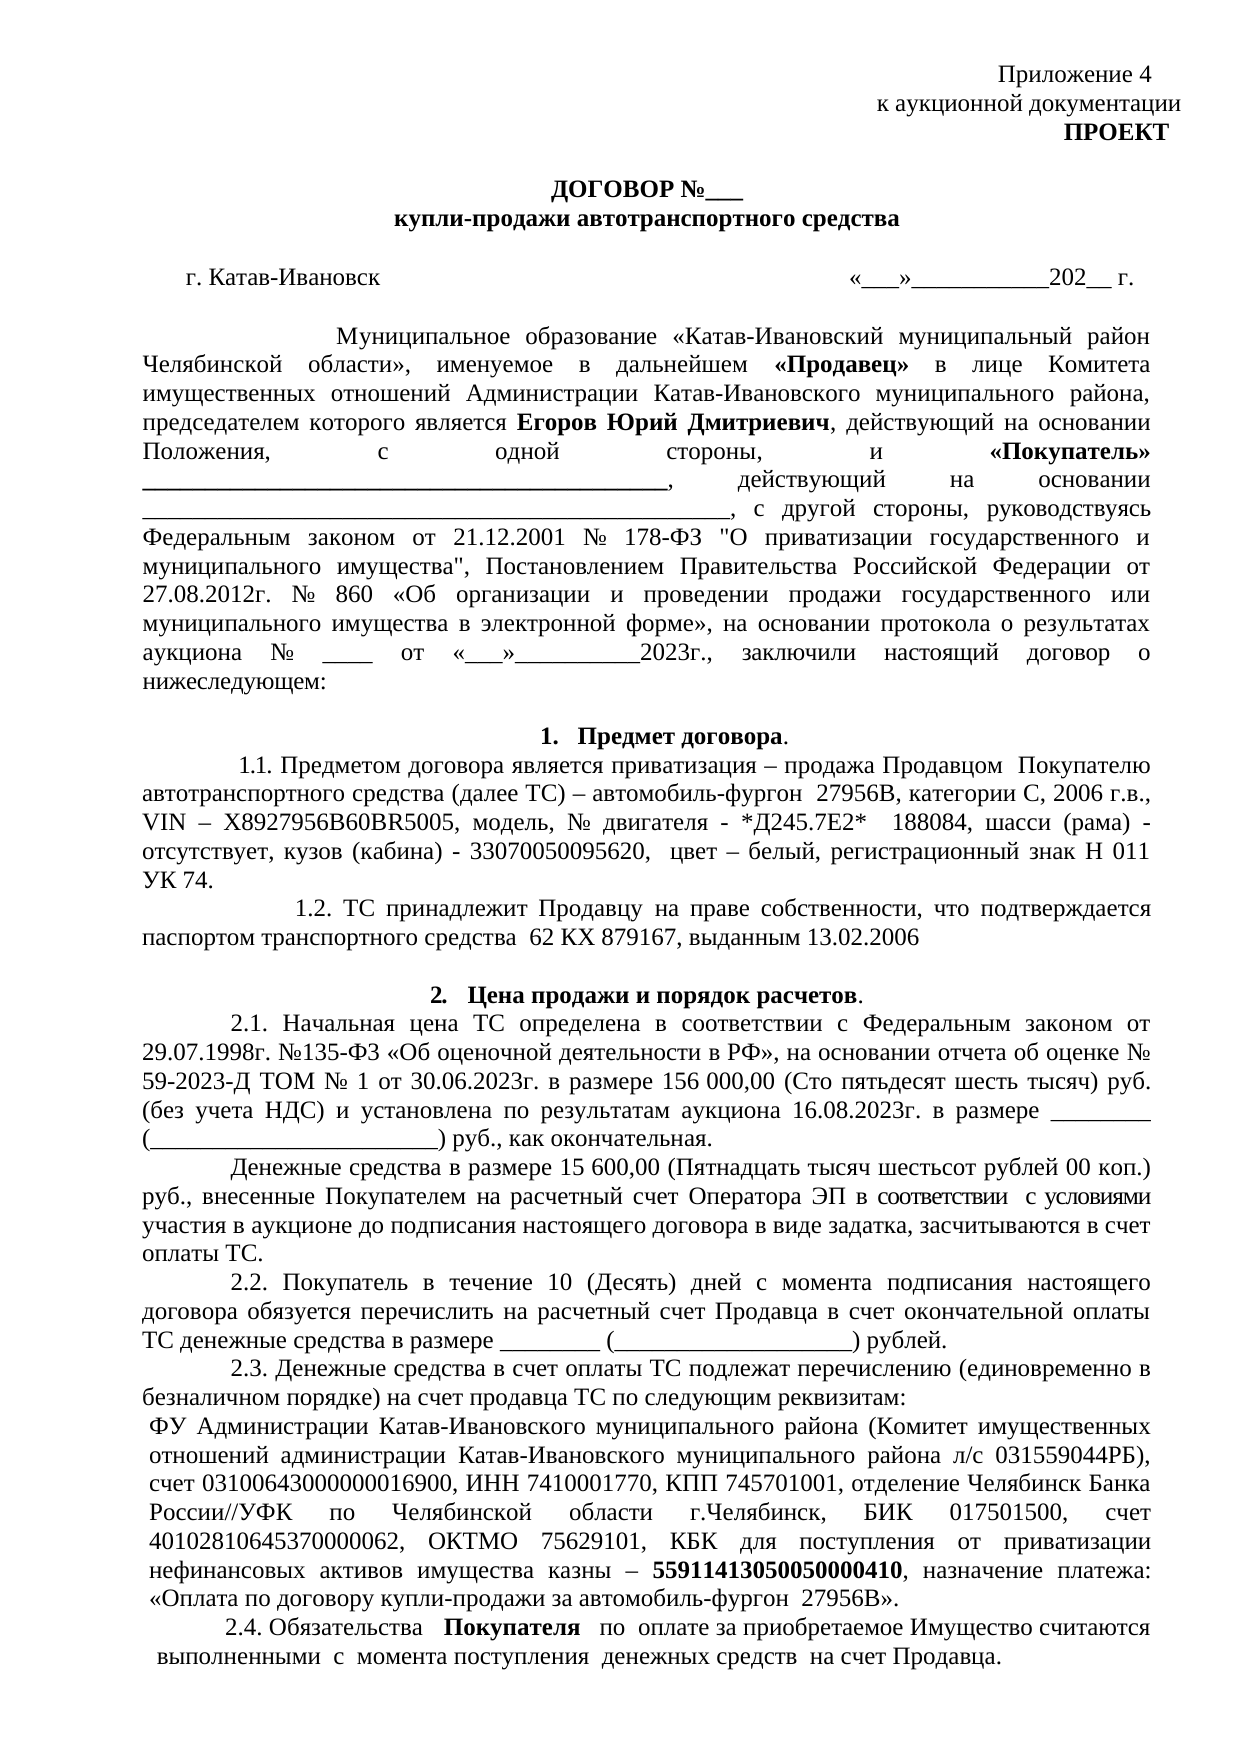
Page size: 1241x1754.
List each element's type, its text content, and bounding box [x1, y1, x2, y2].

text 1.2. ТС принадлежит Продавцу на праве собственности, что подтверждается паспортом транспортного средства 62 КХ 879167, выданным 13.02.2006 [142, 893, 1152, 951]
text ФУ Администрации Катав-Ивановского муниципального района (Комитет имущественных отношений администрации Катав-Ивановского муниципального района л/с 031559044РБ), счет 03100643000000016900, ИНН 7410001770, КПП 745701001, отделение Челябинск Банка России//УФК по Челябинской области г.Челябинск, БИК 017501500, счет 40102810645370000062, ОКТМО 75629101, КБК для поступления от приватизации нефинансовых активов имущества казны – 55911413050050000410, назначение платежа: «Оплата по договору купли-продажи за автомобиль-фургон 27956В». [149, 1411, 1152, 1612]
text к аукционной документации [83, 88, 1181, 117]
text ДОГОВОР №___ купли-продажи автотранспортного средства [142, 174, 1152, 232]
text 2.4. Обязательства Покупателя по оплате за приобретаемое Имущество считаются выполненными с момента поступления денежных средств на счет Продавца. [149, 1612, 1152, 1670]
text 2.3. Денежные средства в счет оплаты ТС подлежат перечислению (единовременно в безналичном порядке) на счет продавца ТС по следующим реквизитам: [142, 1353, 1152, 1411]
text 1.1. Предметом договора является приватизация – продажа Продавцом Покупателю автотранспортного средства (далее ТС) – автомобиль-фургон 27956В, категории С, 2006 г.в., VIN – Х8927956В60ВR5005, модель, № двигателя - *Д245.7Е2* 188084, шасси (рама) - отсутствует, кузов (кабина) - 33070050095620, цвет – белый, регистрационный знак Н 011 УК 74. [142, 750, 1152, 893]
text 2.2. Покупатель в течение 10 (Десять) дней с момента подписания настоящего договора обязуется перечислить на расчетный счет Продавца в счет окончательной оплаты ТС денежные средства в размере ________ (___________________) рублей. [142, 1267, 1152, 1353]
text Денежные средства в размере 15 600,00 (Пятнадцать тысяч шестьсот рублей 00 коп.) руб., внесенные Покупателем на расчетный счет Оператора ЭП в соответствии с условиями участия в аукционе до подписания настоящего договора в виде задатка, засчитываются в счет оплаты ТС. [142, 1152, 1152, 1267]
list Цена продажи и порядок расчетов. [142, 980, 1152, 1008]
text Приложение 4 [747, 59, 1152, 88]
text г. Катав-Ивановск «___»___________202__ г. [142, 262, 1151, 291]
text ПРОЕКТ [83, 117, 1181, 145]
text Муниципальное образование «Катав-Ивановский муниципальный район Челябинской области», именуемое в дальнейшем «Продавец» в лице Комитета имущественных отношений Администрации Катав-Ивановского муниципального района, председателем которого является Егоров Юрий Дмитриевич, действующий на основании Положения, с одной стороны, и «Покупатель» __________________________________________, действующий на основании _______________________________________________, с другой стороны, руководствуясь Федеральным законом от 21.12.2001 № 178-ФЗ "О приватизации государственного и муниципального имущества", Постановлением Правительства Российской Федерации от 27.08.2012г. № 860 «Об организации и проведении продажи государственного или муниципального имущества в электронной форме», на основании протокола о результатах аукциона № ____ от «___»__________2023г., заключили настоящий договор о нижеследующем: [142, 321, 1151, 694]
list Предмет договора. [179, 721, 1149, 750]
text 2.1. Начальная цена ТС определена в соответствии с Федеральным законом от 29.07.1998г. №135-Ф3 «Об оценочной деятельности в РФ», на основании отчета об оценке № 59-2023-Д ТОМ № 1 от 30.06.2023г. в размере 156 000,00 (Сто пятьдесят шесть тысяч) руб. (без учета НДС) и установлена по результатам аукциона 16.08.2023г. в размере ________ (_______________________) руб., как окончательная. [142, 1008, 1152, 1152]
